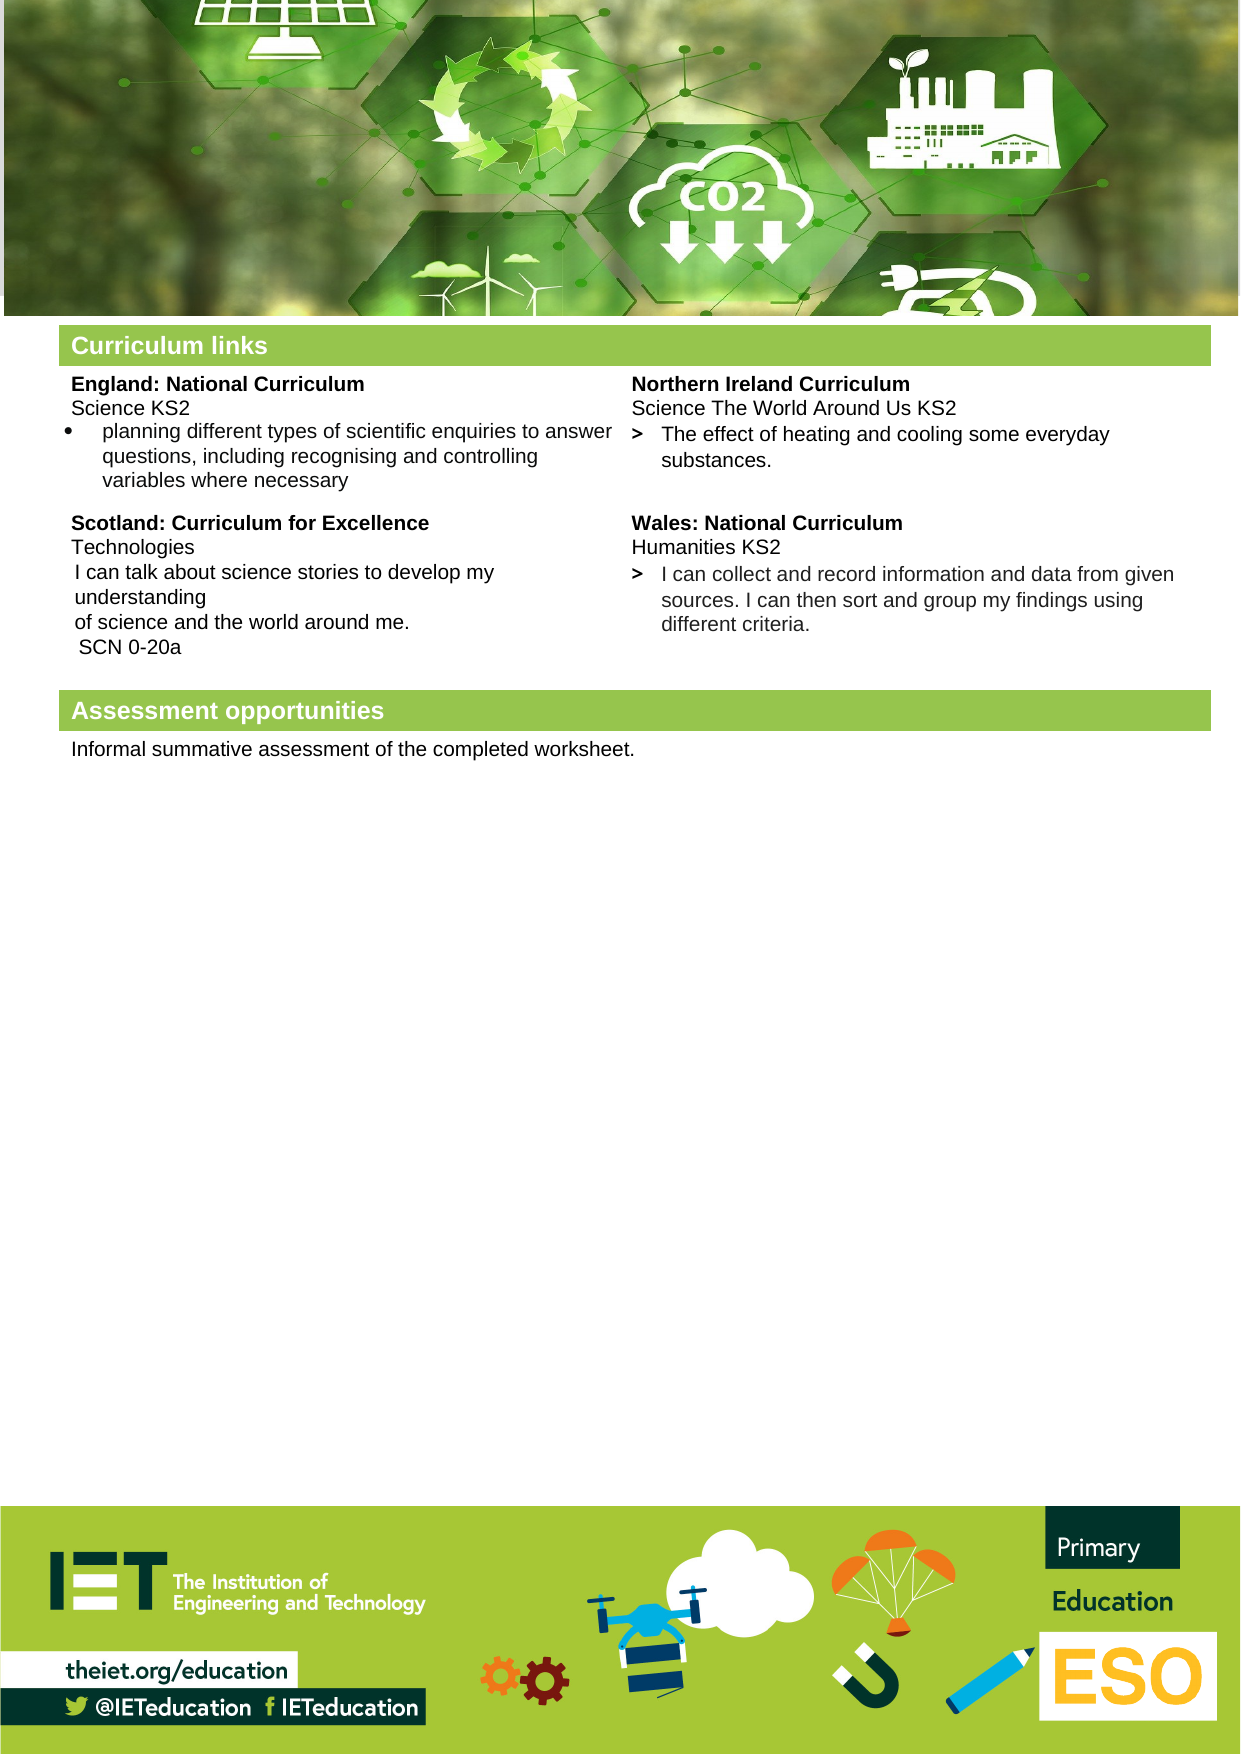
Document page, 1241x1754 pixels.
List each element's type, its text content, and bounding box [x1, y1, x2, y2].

table_header Curriculum links [59, 325, 1211, 366]
picture [0, 0, 1241, 316]
table_cell Informal summative assessment of the completed worksheet. [59, 731, 1211, 766]
picture [0, 1506, 1241, 1754]
table_header Assessment opportunities [59, 690, 1211, 731]
table_cell England: National Curriculum Science KS2 planning different types of scientific enquiries to answer questions, including recognising and controlling variables where necessary [59, 366, 620, 505]
table_cell Scotland: Curriculum for Excellence Technologies I can talk about science stories to develop my understanding of science and the world around me. SCN 0-20a [59, 505, 620, 690]
table_cell Northern Ireland Curriculum Science The World Around Us KS2 The effect of heating and cooling some everyday substances. [620, 366, 1211, 505]
table_cell Wales: National Curriculum Humanities KS2 I can collect and record information and data from given sources. I can then sort and group my findings using different criteria. [620, 505, 1211, 690]
